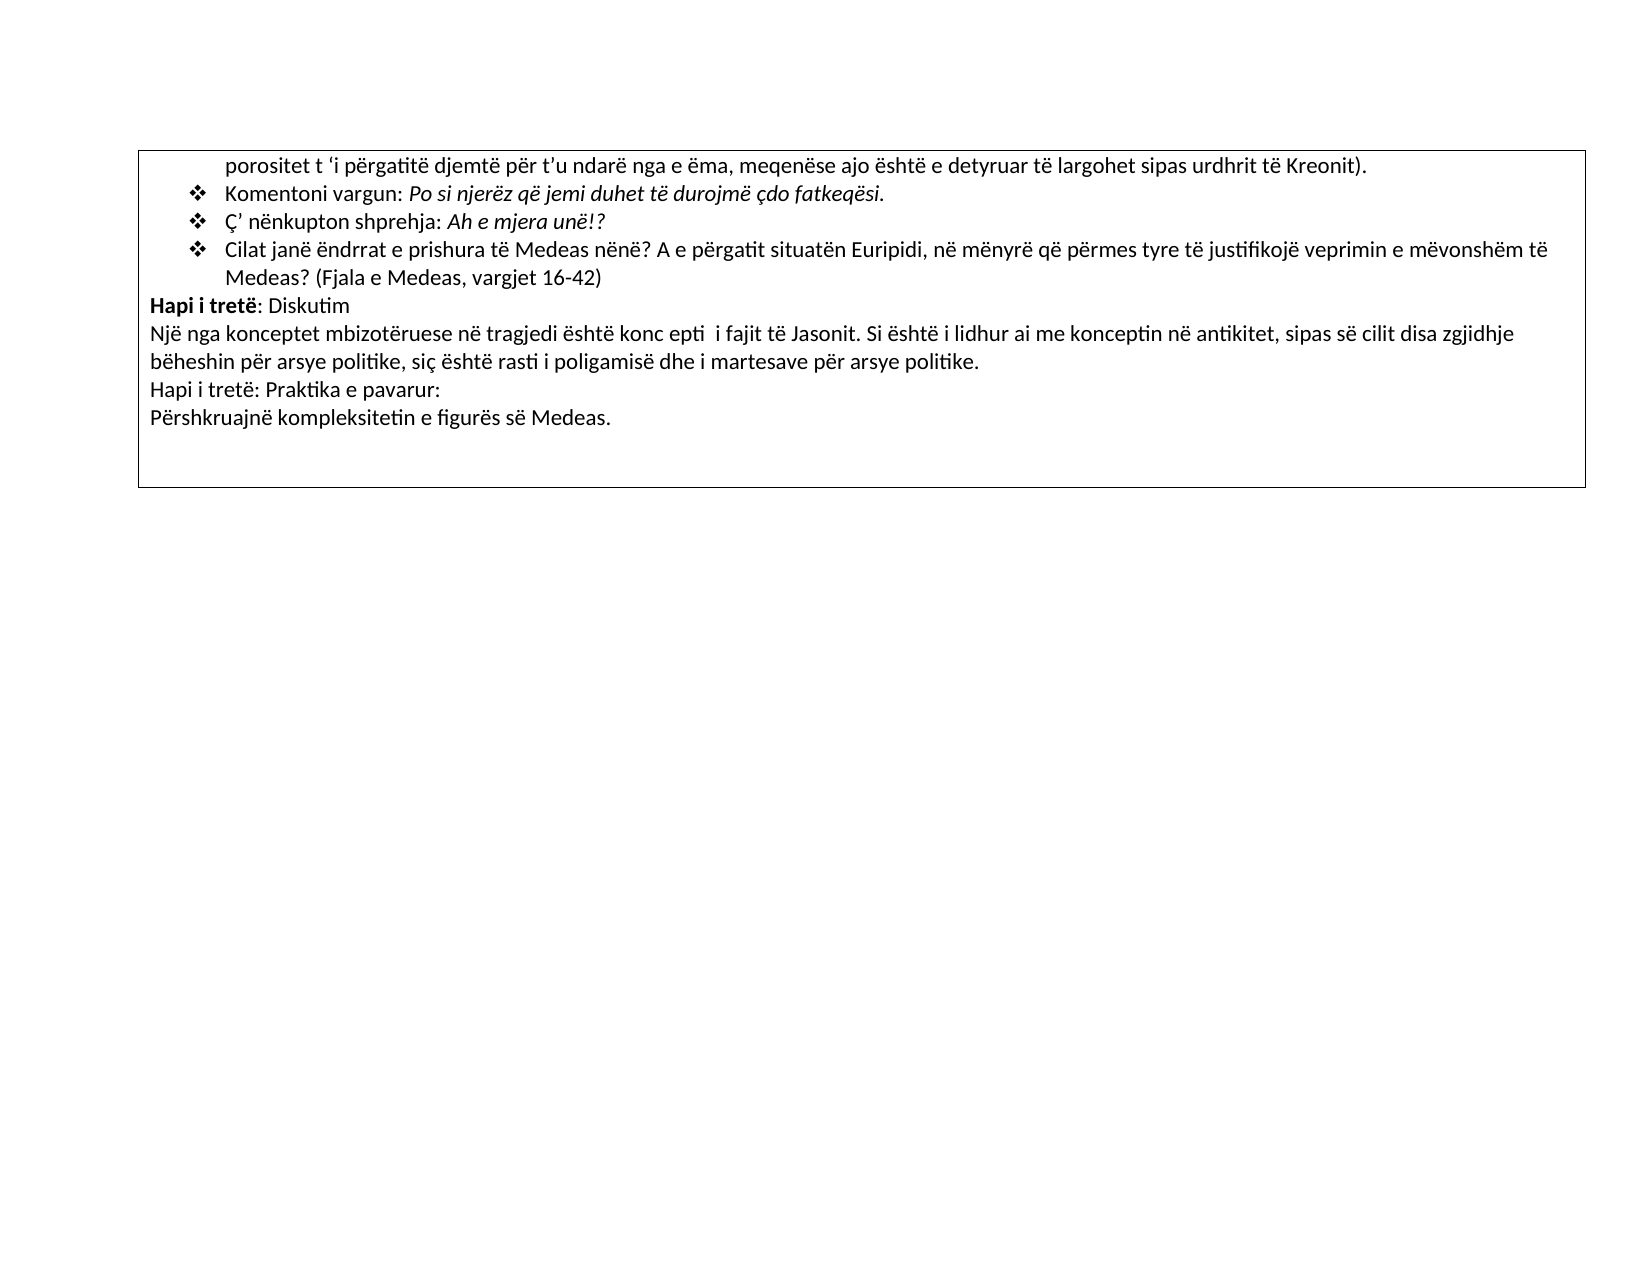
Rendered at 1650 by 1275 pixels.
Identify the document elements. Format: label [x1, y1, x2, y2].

table_cell [139, 151, 1585, 487]
